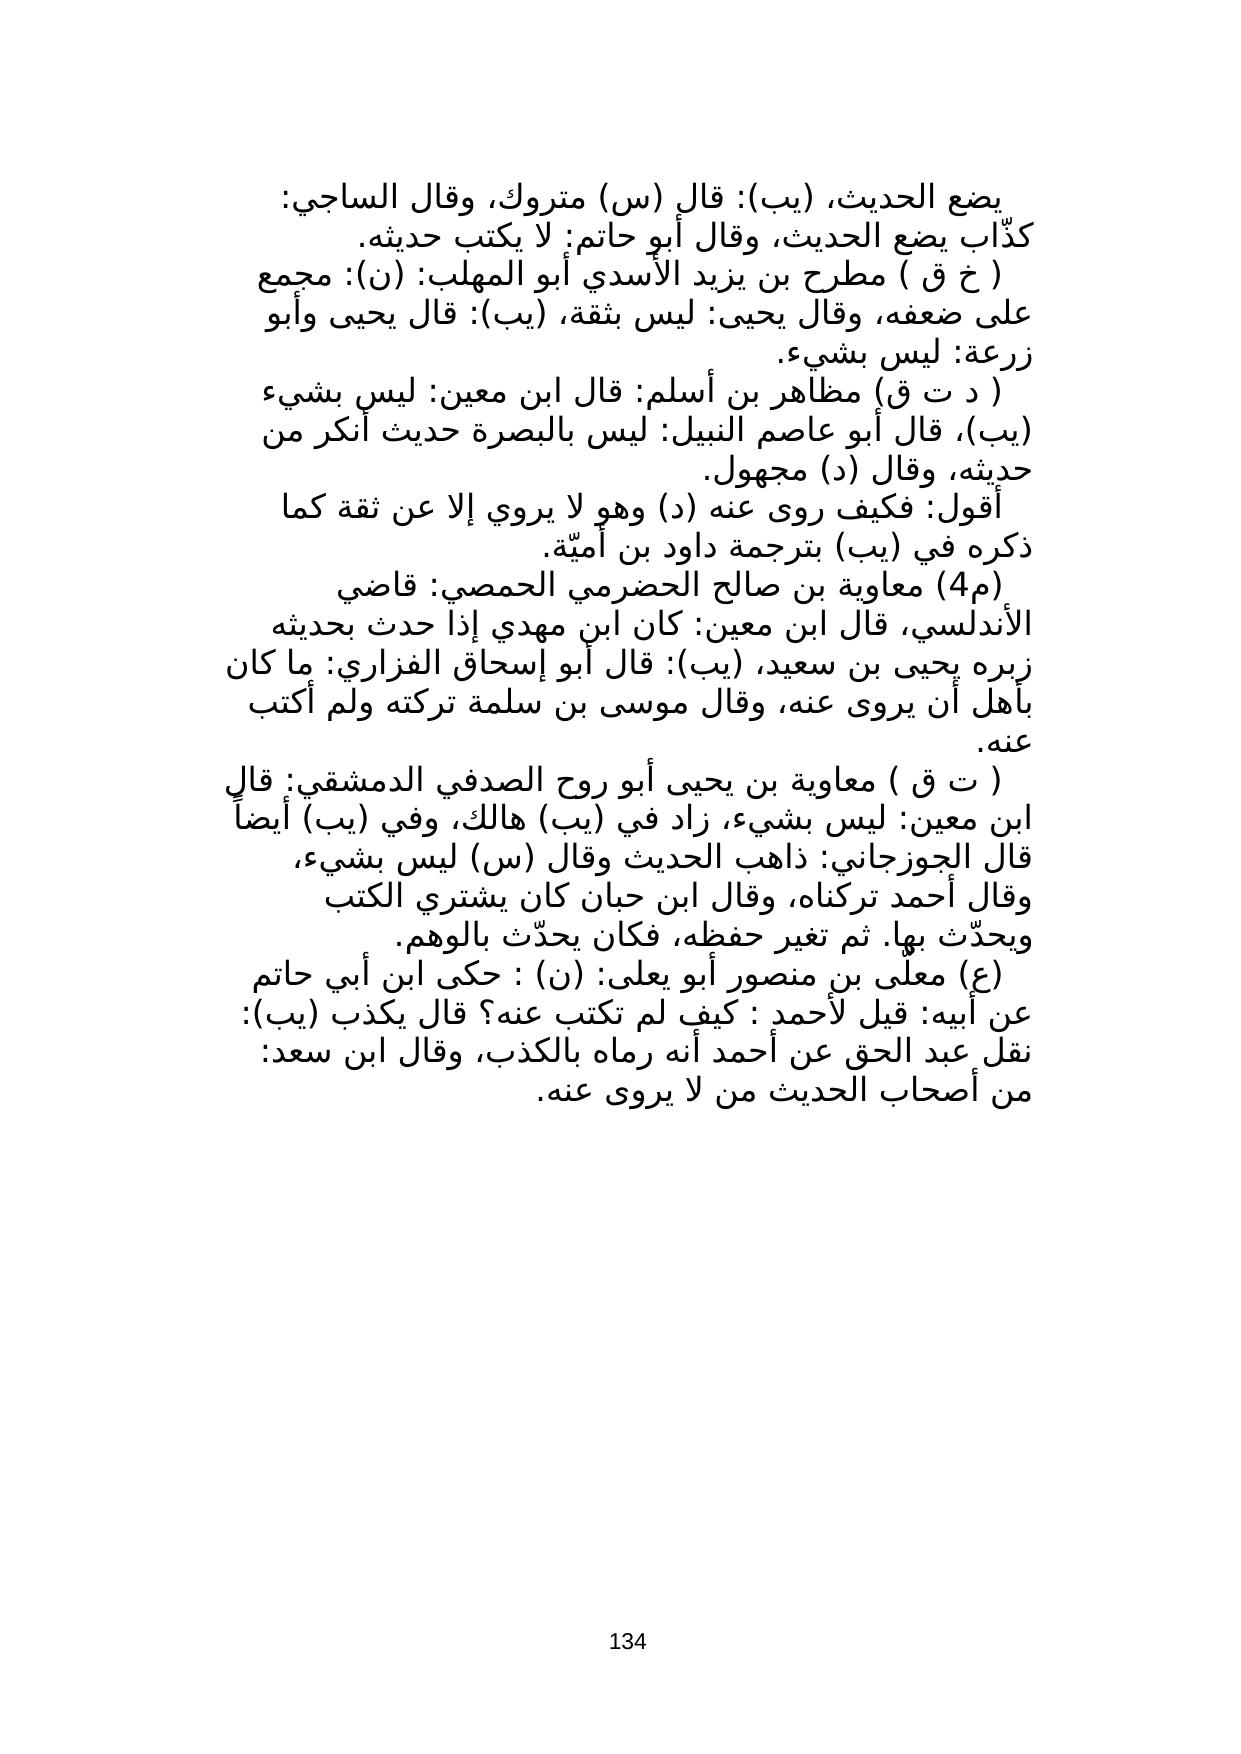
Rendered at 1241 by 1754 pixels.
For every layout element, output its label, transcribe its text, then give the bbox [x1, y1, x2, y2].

text ( خ ق ) مطرح بن يزيد الأسدي أبو المهلب: (ن): مجمع على ضعفه، وقال يحيى: ليس بثقة، (يب): قال يحيى وأبو زرعة: ليس بشيء. [222, 255, 1033, 371]
text أقول: فكيف روى عنه (د) وهو لا يروي إلا عن ثقة كما ذكره في (يب) بترجمة داود بن أميّة. [222, 488, 1033, 566]
text (م4) معاوية بن صالح الحضرمي الحمصي: قاضي الأندلسي، قال ابن معين: كان ابن مهدي إذا حدث بحديثه زبره يحيى بن سعيد، (يب): قال أبو إسحاق الفزاري: ما كان بأهل أن يروى عنه، وقال موسى بن سلمة تركته ولم أكتب عنه. [222, 566, 1033, 760]
text ( د ت ق) مظاهر بن أسلم: قال ابن معين: ليس بشيء (يب)، قال أبو عاصم النبيل: ليس بالبصرة حديث أنكر من حديثه، وقال (د) مجهول. [222, 371, 1033, 488]
text ( ت ق ) معاوية بن يحيى أبو روح الصدفي الدمشقي: قال ابن معين: ليس بشيء، زاد في (يب) هالك، وفي (يب) أيضاً قال الجوزجاني: ذاهب الحديث وقال (س) ليس بشيء، وقال أحمد تركناه، وقال ابن حبان كان يشتري الكتب ويحدّث بها. ثم تغير حفظه، فكان يحدّث بالوهم. [222, 760, 1033, 954]
text يضع الحديث، (يب): قال (س) متروك، وقال الساجي: كذّاب يضع الحديث، وقال أبو حاتم: لا يكتب حديثه. [222, 177, 1033, 255]
text (ع) معلّى بن منصور أبو يعلى: (ن) : حكى ابن أبي حاتم عن أبيه: قيل لأحمد : كيف لم تكتب عنه؟ قال يكذب (يب): نقل عبد الحق عن أحمد أنه رماه بالكذب، وقال ابن سعد: من أصحاب الحديث من لا يروى عنه. [222, 954, 1033, 1110]
